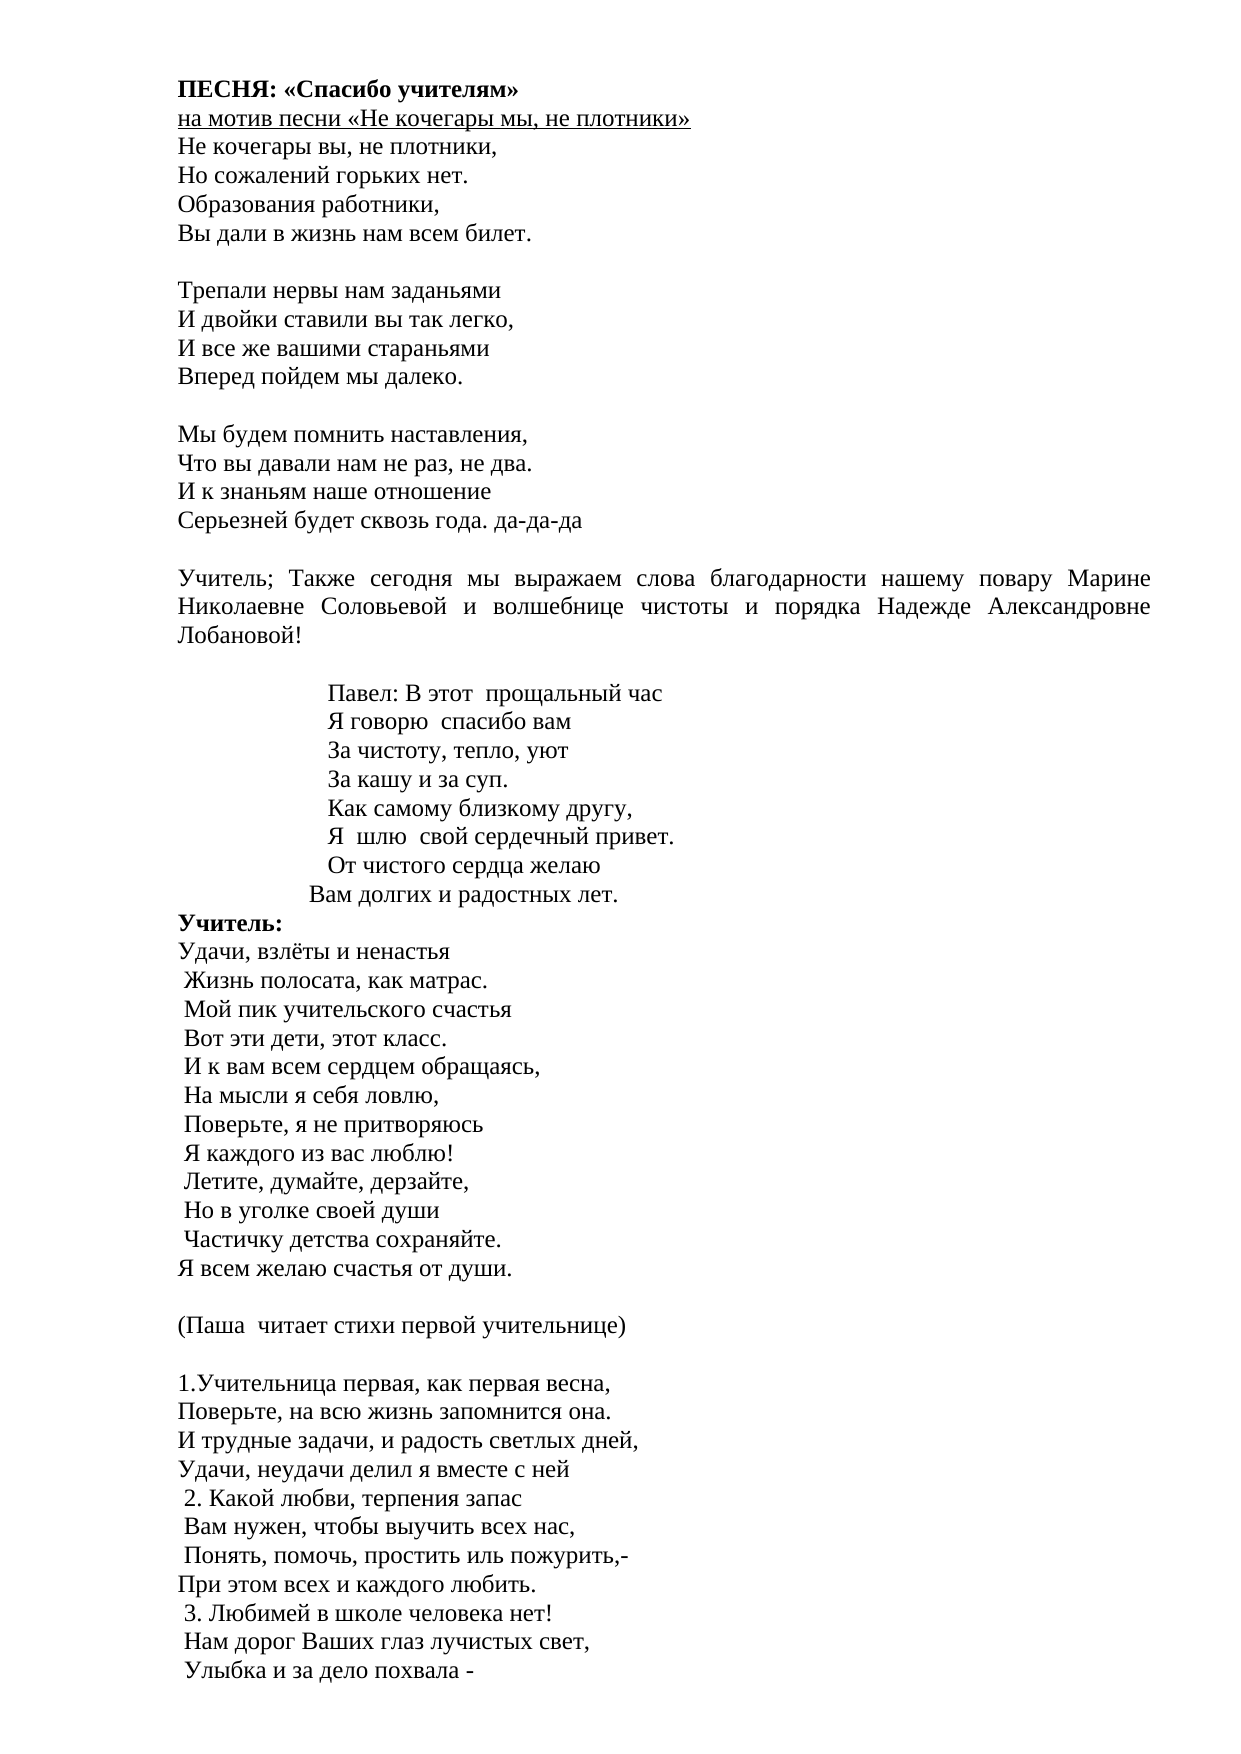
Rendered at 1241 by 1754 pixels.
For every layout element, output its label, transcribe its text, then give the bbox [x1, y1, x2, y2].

text Удачи, неудачи делил я вместе с ней [177, 1454, 1152, 1483]
text Я всем желаю счастья от души. [177, 1253, 1152, 1281]
text Но сожалений горьких нет. [177, 160, 1152, 189]
text Вперед пойдем мы далеко. [177, 361, 1152, 390]
text Образования работники, [177, 189, 1152, 218]
text Вы дали в жизнь нам всем билет. [177, 218, 1152, 246]
text Что вы давали нам не раз, не два. [177, 448, 1152, 476]
text И трудные задачи, и радость светлых дней, [177, 1425, 1152, 1454]
text (Паша читает стихи первой учительнице) [177, 1310, 1152, 1339]
text 1.Учительница первая, как первая весна, [177, 1368, 1152, 1396]
text И двойки ставили вы так легко, [177, 304, 1152, 333]
text Не кочегары вы, не плотники, [177, 131, 1152, 160]
text ПЕСНЯ: «Спасибо учителям» [177, 74, 1152, 103]
text За чистоту, тепло, уют [327, 735, 1152, 764]
text При этом всех и каждого любить. [177, 1569, 1152, 1598]
text Вам нужен, чтобы выучить всех нас, [177, 1511, 1152, 1540]
text Поверьте, я не притворяюсь [177, 1109, 1152, 1138]
text Как самому близкому другу, Я шлю свой сердечный привет. От чистого сердца желаю [327, 793, 1152, 879]
text Павел: В этот прощальный час [327, 678, 1152, 706]
text Мой пик учительского счастья [177, 994, 1152, 1023]
text Серьезней будет сквозь года. да-да-да [177, 505, 1152, 534]
text На мысли я себя ловлю, [177, 1080, 1152, 1109]
text Удачи, взлёты и ненастья [177, 936, 1152, 965]
text И к знаньям наше отношение [177, 476, 1152, 505]
text Жизнь полосата, как матрас. [177, 965, 1152, 994]
text Мы будем помнить наставления, [177, 419, 1152, 448]
text И все же вашими стараньями [177, 333, 1152, 361]
text 3. Любимей в школе человека нет! [177, 1598, 1152, 1626]
text Я говорю спасибо вам [327, 706, 1152, 735]
text Я каждого из вас люблю! [177, 1138, 1152, 1166]
text Поверьте, на всю жизнь запомнится она. [177, 1396, 1152, 1425]
text И к вам всем сердцем обращаясь, [177, 1051, 1152, 1080]
text Но в уголке своей души [177, 1195, 1152, 1224]
text Учитель; Также сегодня мы выражаем слова благодарности нашему повару Марине Николаевне Соловьевой и волшебнице чистоты и порядка Надежде Александровне Лобановой! [177, 563, 1152, 649]
text Улыбка и за дело похвала - [177, 1655, 1152, 1684]
text Понять, помочь, простить иль пожурить,- [177, 1540, 1152, 1569]
text Летите, думайте, дерзайте, [177, 1166, 1152, 1195]
text За кашу и за суп. [327, 764, 1152, 793]
text на мотив песни «Не кочегары мы, не плотники» [177, 103, 1152, 131]
text Трепали нервы нам заданьями [177, 275, 1152, 304]
text Частичку детства сохраняйте. [177, 1224, 1152, 1253]
text Нам дорог Ваших глаз лучистых свет, [177, 1626, 1152, 1655]
text 2. Какой любви, терпения запас [177, 1483, 1152, 1511]
text Учитель: [177, 908, 1152, 936]
text Вам долгих и радостных лет. [177, 879, 1152, 908]
text Вот эти дети, этот класс. [177, 1023, 1152, 1051]
